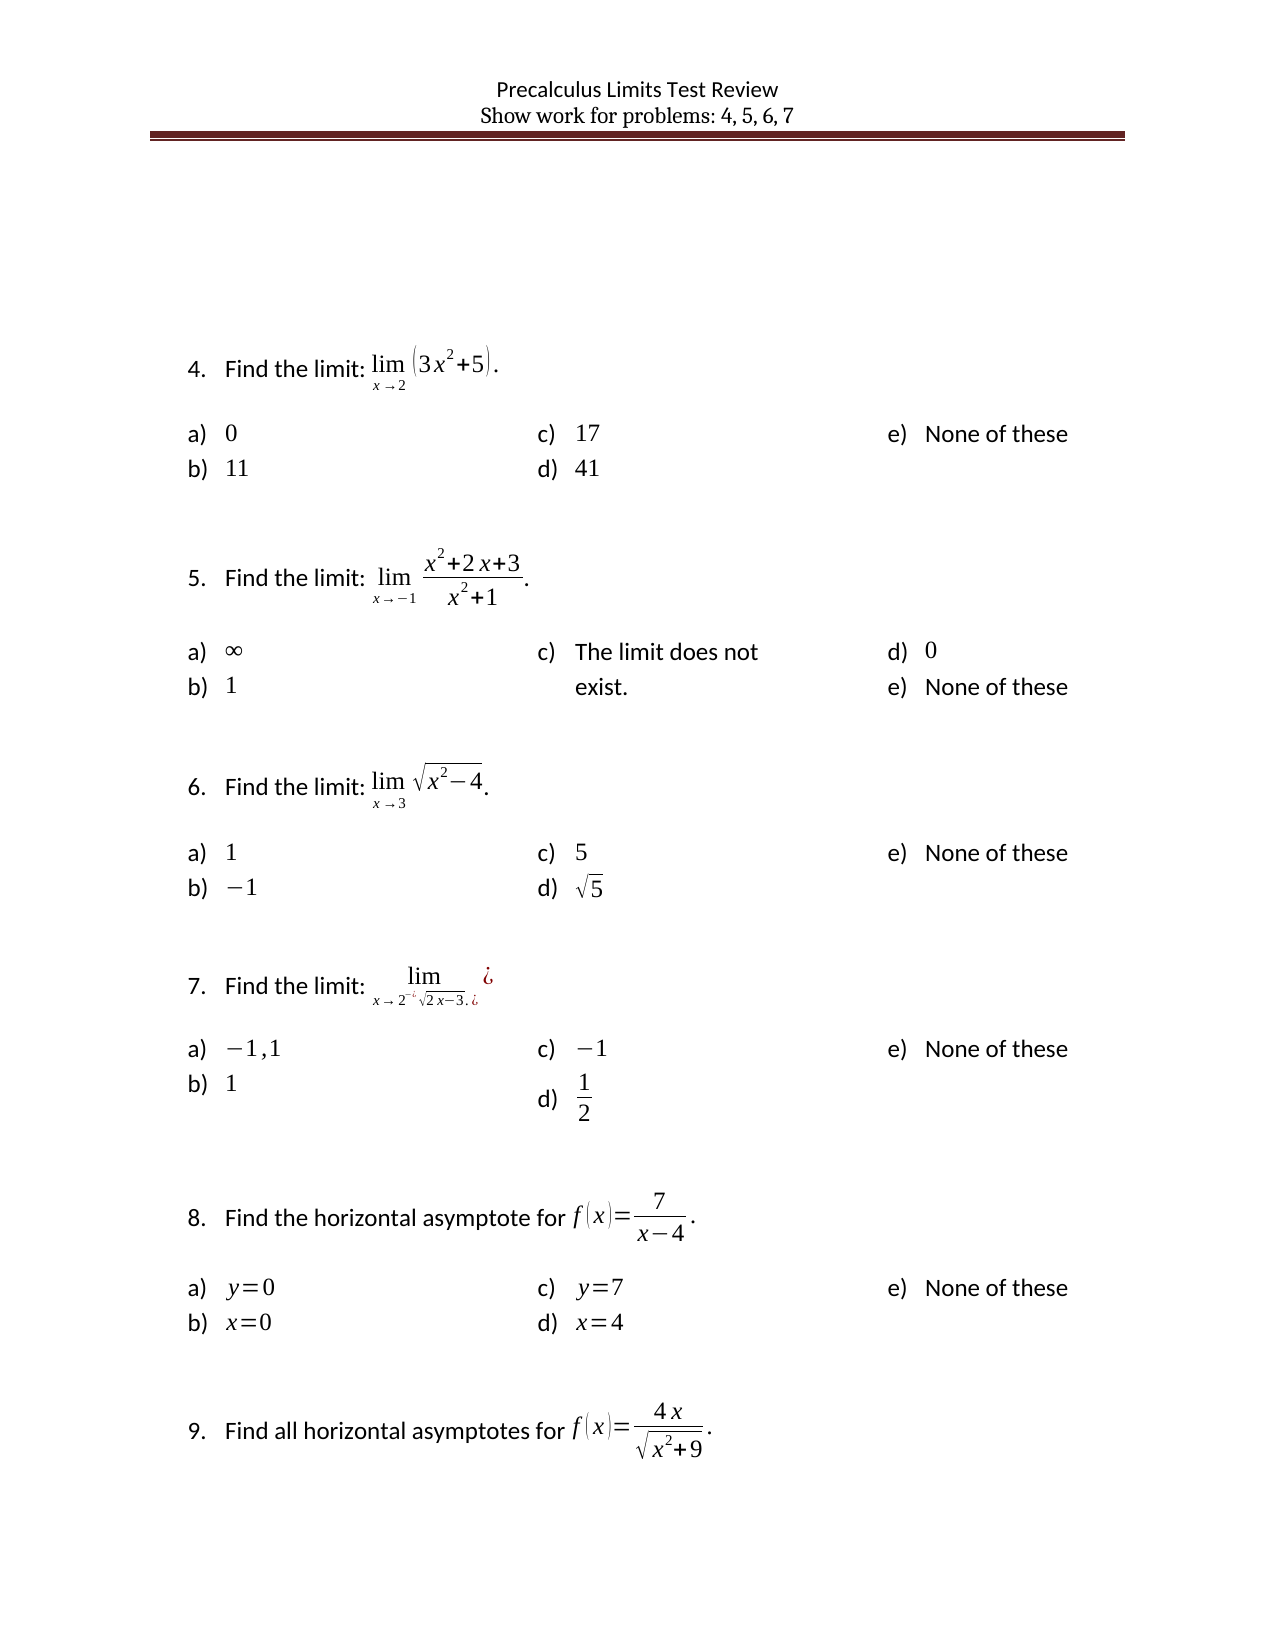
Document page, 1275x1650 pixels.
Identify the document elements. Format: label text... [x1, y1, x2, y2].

list None of these [887, 418, 1125, 449]
list Find the horizontal asymptote for [187, 1188, 1125, 1247]
list The limit does not exist. [537, 636, 775, 701]
list Find the limit: . [187, 544, 1125, 610]
list Find the limit: [187, 963, 1125, 1008]
list None of these [887, 1272, 1125, 1303]
list Find the limit: . [187, 762, 1125, 812]
list None of these [887, 1034, 1125, 1064]
list Find all horizontal asymptotes for [187, 1398, 1125, 1463]
list None of these [887, 671, 1125, 701]
list None of these [887, 837, 1125, 868]
list Find the limit: [187, 344, 1125, 393]
